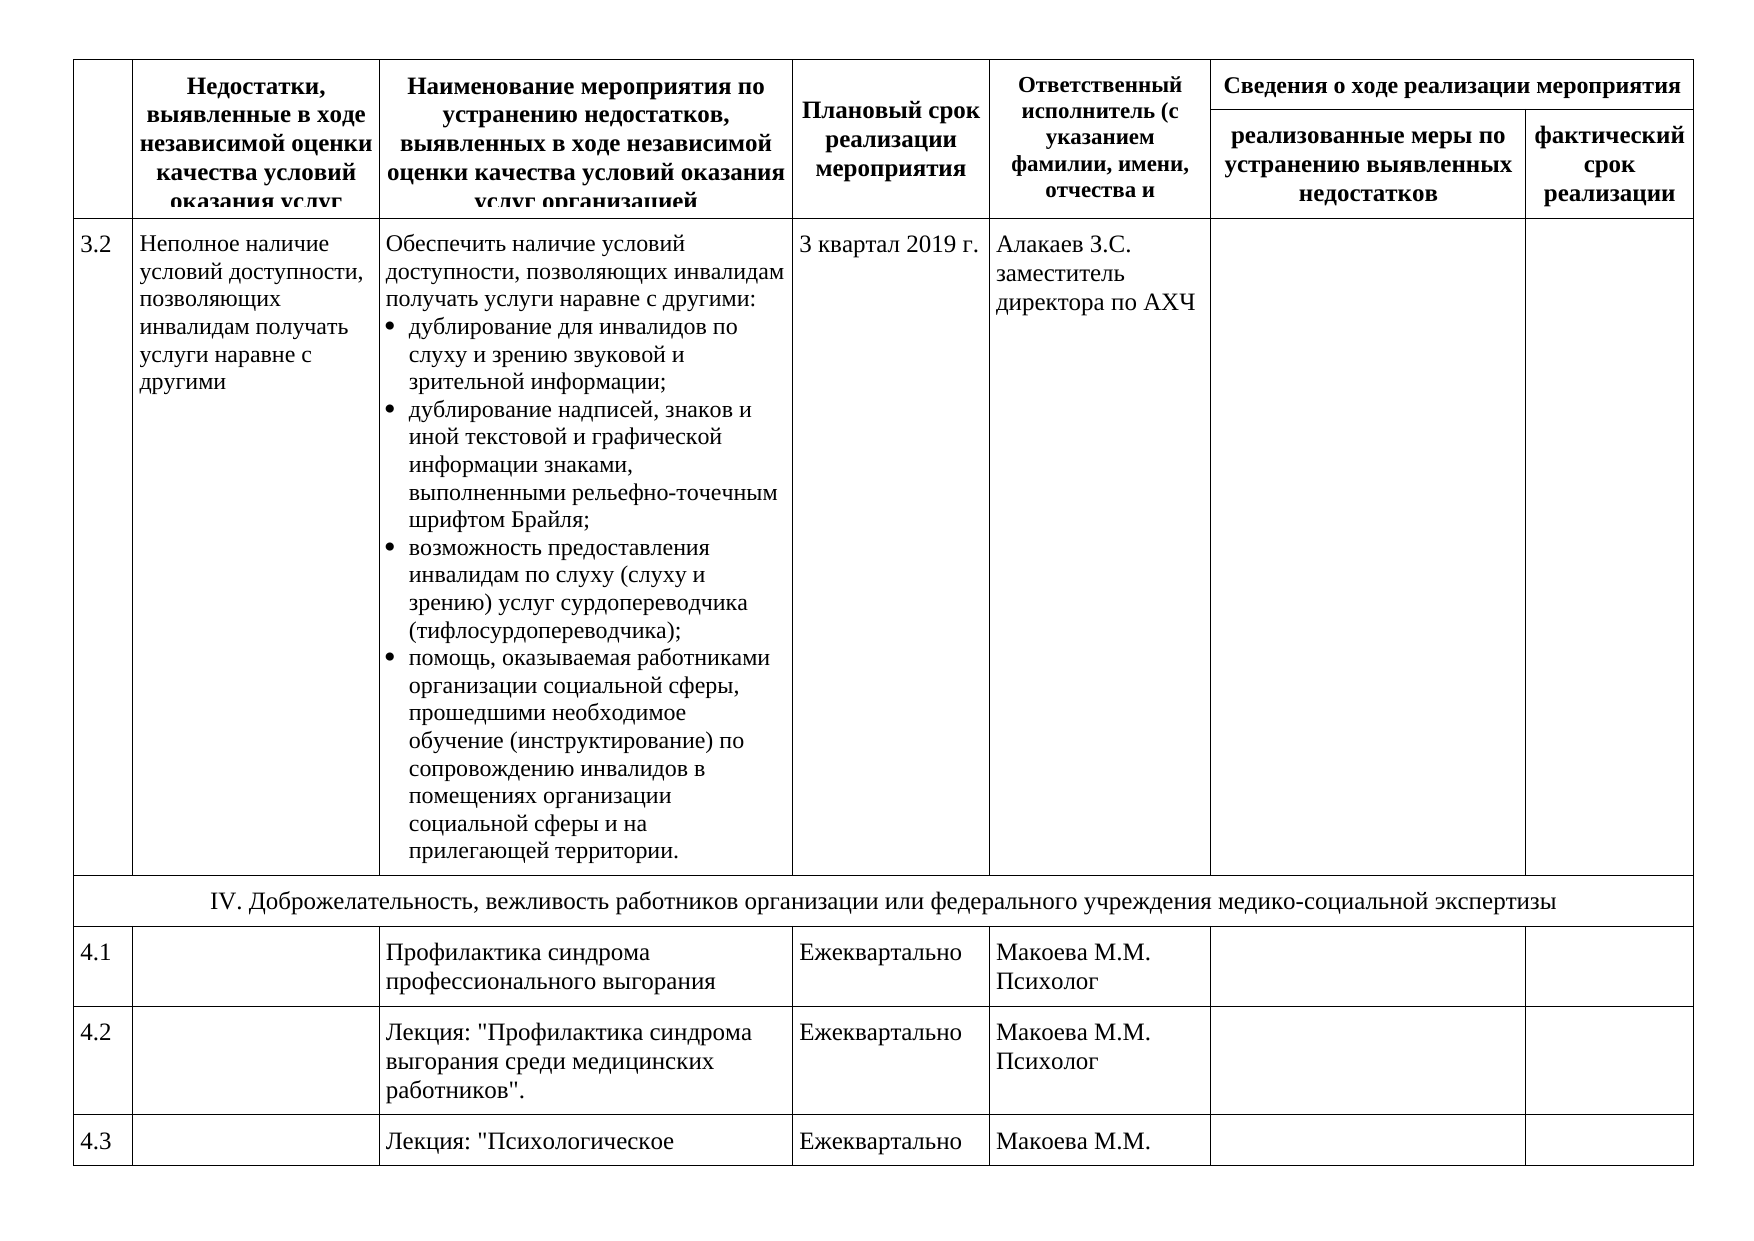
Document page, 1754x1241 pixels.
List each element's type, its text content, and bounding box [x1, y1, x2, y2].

table_cell 4.3 [74, 1115, 132, 1165]
table_header Недостатки, выявленные в ходе независимой оценки качества условий оказания услуг организацией [133, 60, 379, 217]
table_cell Макоева М.М. Психолог [990, 1115, 1210, 1165]
table_header Плановый срок реализации мероприятия [793, 60, 989, 217]
table_cell [1526, 219, 1693, 875]
table_cell 4.1 [74, 927, 132, 1006]
table_cell Макоева М.М. Психолог [990, 927, 1210, 1006]
table_cell [133, 927, 379, 1006]
table_cell Макоева М.М. Психолог [990, 1007, 1210, 1114]
table_cell Ежеквартально [793, 1115, 989, 1165]
table_cell 3 квартал 2019 г. [793, 219, 989, 875]
table_cell [1526, 1007, 1693, 1114]
table_cell [1211, 219, 1525, 875]
table_header Ответственный исполнитель (с указанием фамилии, имени, отчества и должности) [990, 60, 1210, 217]
table_cell 3.2 [74, 219, 132, 875]
table_cell [133, 1115, 379, 1165]
table_cell Лекция: "Психологическое особенности общение медицинских работников с получателями социальных услуг". [380, 1115, 792, 1165]
table_cell Ежеквартально [793, 1007, 989, 1114]
table_cell [133, 1007, 379, 1114]
table_cell [1211, 1115, 1525, 1165]
table_header Сведения о ходе реализации мероприятия [1211, 60, 1693, 109]
table_cell фактический срок реализации [1526, 110, 1693, 217]
table_cell [1526, 1115, 1693, 1165]
table_cell Алакаев З.С. заместитель директора по АХЧ [990, 219, 1210, 875]
table_cell Обеспечить наличие условий доступности, позволяющих инвалидам получать услуги наравне с другими: дублирование для инвалидов по слуху и зрению звуковой и зрительной информации; дублирование надписей, знаков и иной текстовой и графической информации знаками, выполненными рельефно-точечным шрифтом Брайля; возможность предоставления инвалидам по слуху (слуху и зрению) услуг сурдопереводчика (тифлосурдопереводчика); помощь, оказываемая работниками организации социальной сферы, прошедшими необходимое обучение (инструктирование) по сопровождению инвалидов в помещениях организации социальной сферы и на прилегающей территории. [380, 219, 792, 875]
table_cell 4.2 [74, 1007, 132, 1114]
table_cell [1526, 927, 1693, 1006]
table_cell IV. Доброжелательность, вежливость работников организации или федерального учреждения медико-социальной экспертизы [74, 876, 1693, 926]
table_header Наименование мероприятия по устранению недостатков, выявленных в ходе независимой оценки качества условий оказания услуг организацией [380, 60, 792, 217]
table_cell Профилактика синдрома профессионального выгорания [380, 927, 792, 1006]
table_cell [1211, 1007, 1525, 1114]
table_cell Неполное наличие условий доступности, позволяющих инвалидам получать услуги наравне с другими [133, 219, 379, 875]
table_cell Лекция: "Профилактика синдрома выгорания среди медицинских работников". [380, 1007, 792, 1114]
table_cell [1211, 927, 1525, 1006]
table_header [74, 60, 132, 217]
table_cell Ежеквартально [793, 927, 989, 1006]
table_cell реализованные меры по устранению выявленных недостатков [1211, 110, 1525, 217]
